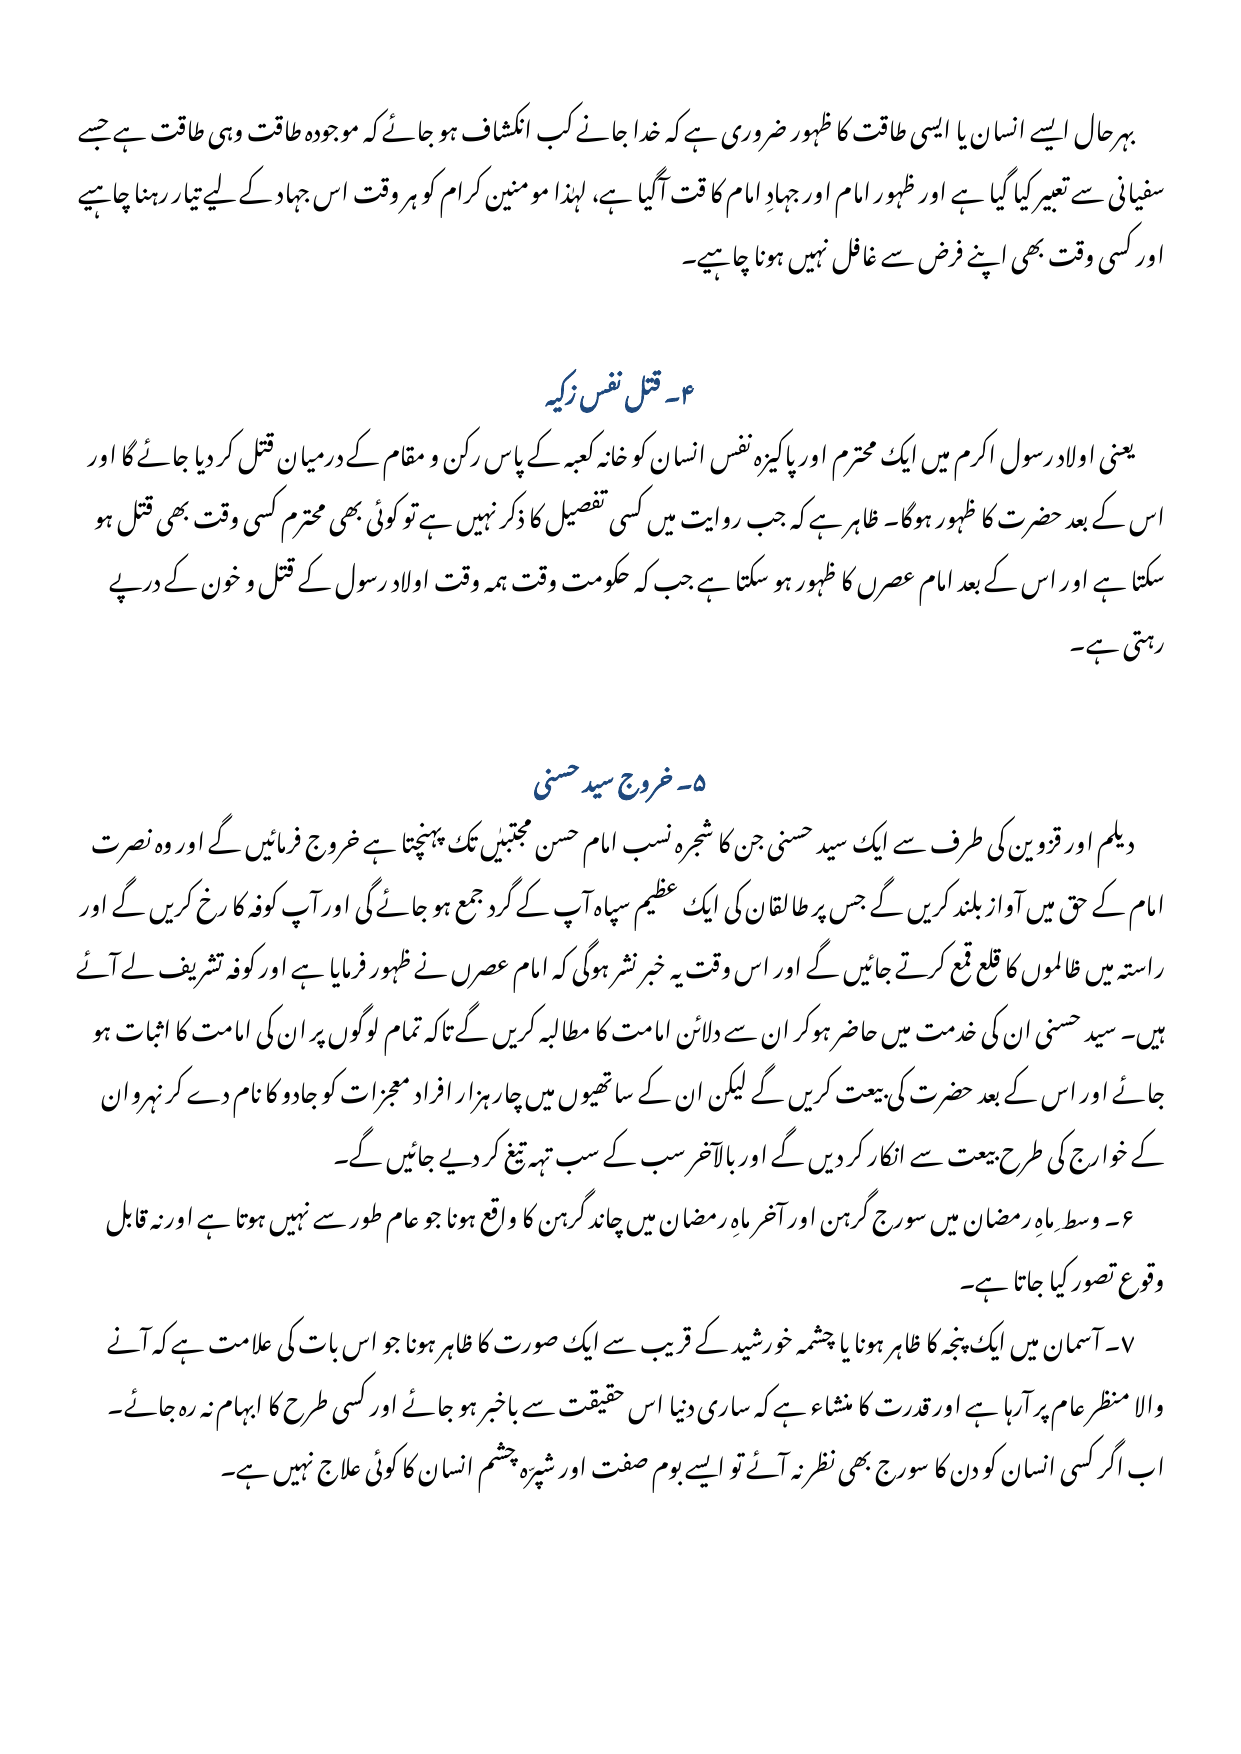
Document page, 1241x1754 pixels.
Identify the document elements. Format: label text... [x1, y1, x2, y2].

subtitle ۴۔ قتل نفس زکیہ [75, 356, 1165, 419]
text دیلم اور قزوین کی طرف سے ایک سید حسنی جن کا شجرہ نسب امام حسن مجتبیٰں تک پہنچتا ہے خروج فرمائیں گے اور وہ نصرت امام کے حق میں آواز بلند کریں گے جس پر طالقان کی ایک عظیم سپاہ آپ کے گرد جمع ہو جائے گی اور آپ کوفہ کا رخ کریں گے اور راستہ میں ظالموں کا قلع قمع کرتے جائیں گے اور اس وقت یہ خبر نشر ہوگی کہ امام عصرں نے ظہور فرمایا ہے اور کوفہ تشریف لے آئے ہیں۔ سید حسنی ان کی خدمت میں حاضر ہوکر ان سے دلائن امامت کا مطالبہ کریں گے تاکہ تمام لوگوں پر ان کی امامت کا اثبات ہو جائے اور اس کے بعد حضرت کی بیعت کریں گے لیکن ان کے ساتھیوں میں چار ہزار افراد معجزات کو جادو کا نام دے کر نہروان کے خوارج کی طرح بیعت سے انکار کر دیں گے اور بالآخر سب کے سب تہہ تیغ کر دیے جائیں گے۔ [75, 806, 1165, 1181]
text ۷۔ آسمان میں ایک پنجہ کا ظاہر ہونا یا چشمہ خورشید کے قریب سے ایک صورت کا ظاہر ہونا جو اس بات کی علامت ہے کہ آنے والا منظر عام پر آرہا ہے اور قدرت کا منشاء ہے کہ ساری دنیا اس حقیقت سے باخبر ہو جائے اور کسی طرح کا ابہام نہ رہ جائے۔ اب اگر کسی انسان کو دن کا سورج بھی نظر نہ آئے تو ایسے بوم صفت اور شپرّہ چشم انسان کا کوئی علاج نہیں ہے۔ [75, 1306, 1165, 1494]
subtitle ۵۔ خروج سید حسنی [75, 744, 1165, 806]
text بہرحال ایسے انسان یا ایسی طاقت کا ظہور ضروری ہے کہ خدا جانے کب انکشاف ہو جائے کہ موجودہ طاقت وہی طاقت ہے جسے سفیانی سے تعبیر کیا گیا ہے اور ظہور امام اور جہادِ امام کا قت آگیا ہے، لہٰذا مومنین کرام کو ہر وقت اس جہاد کے لیے تیار رہنا چاہیے اور کسی وقت بھی اپنے فرض سے غافل نہیں ہونا چاہیے۔ [75, 94, 1165, 281]
text ۶۔ وسط ِ ماہِ رمضان میں سورج گرہن اور آخر ماہِ رمضان میں چاند گرہن کا واقع ہونا جو عام طور سے نہیں ہوتا ہے اور نہ قابل وقوع تصور کیا جاتا ہے۔ [75, 1181, 1165, 1306]
text یعنی اولاد رسول اکرم میں ایک محترم اور پاکیزہ نفس انسان کو خانہ کعبہ کے پاس رکن و مقام کے درمیان قتل کر دیا جائے گا اور اس کے بعد حضرت کا ظہور ہوگا۔ ظاہر ہے کہ جب روایت میں کسی تفصیل کا ذکر نہیں ہے تو کوئی بھی محترم کسی وقت بھی قتل ہو سکتا ہے اور اس کے بعد امام عصرں کا ظہور ہو سکتا ہے جب کہ حکومت وقت ہمہ وقت اولاد رسول کے قتل و خون کے درپے رہتی ہے۔ [75, 419, 1165, 669]
